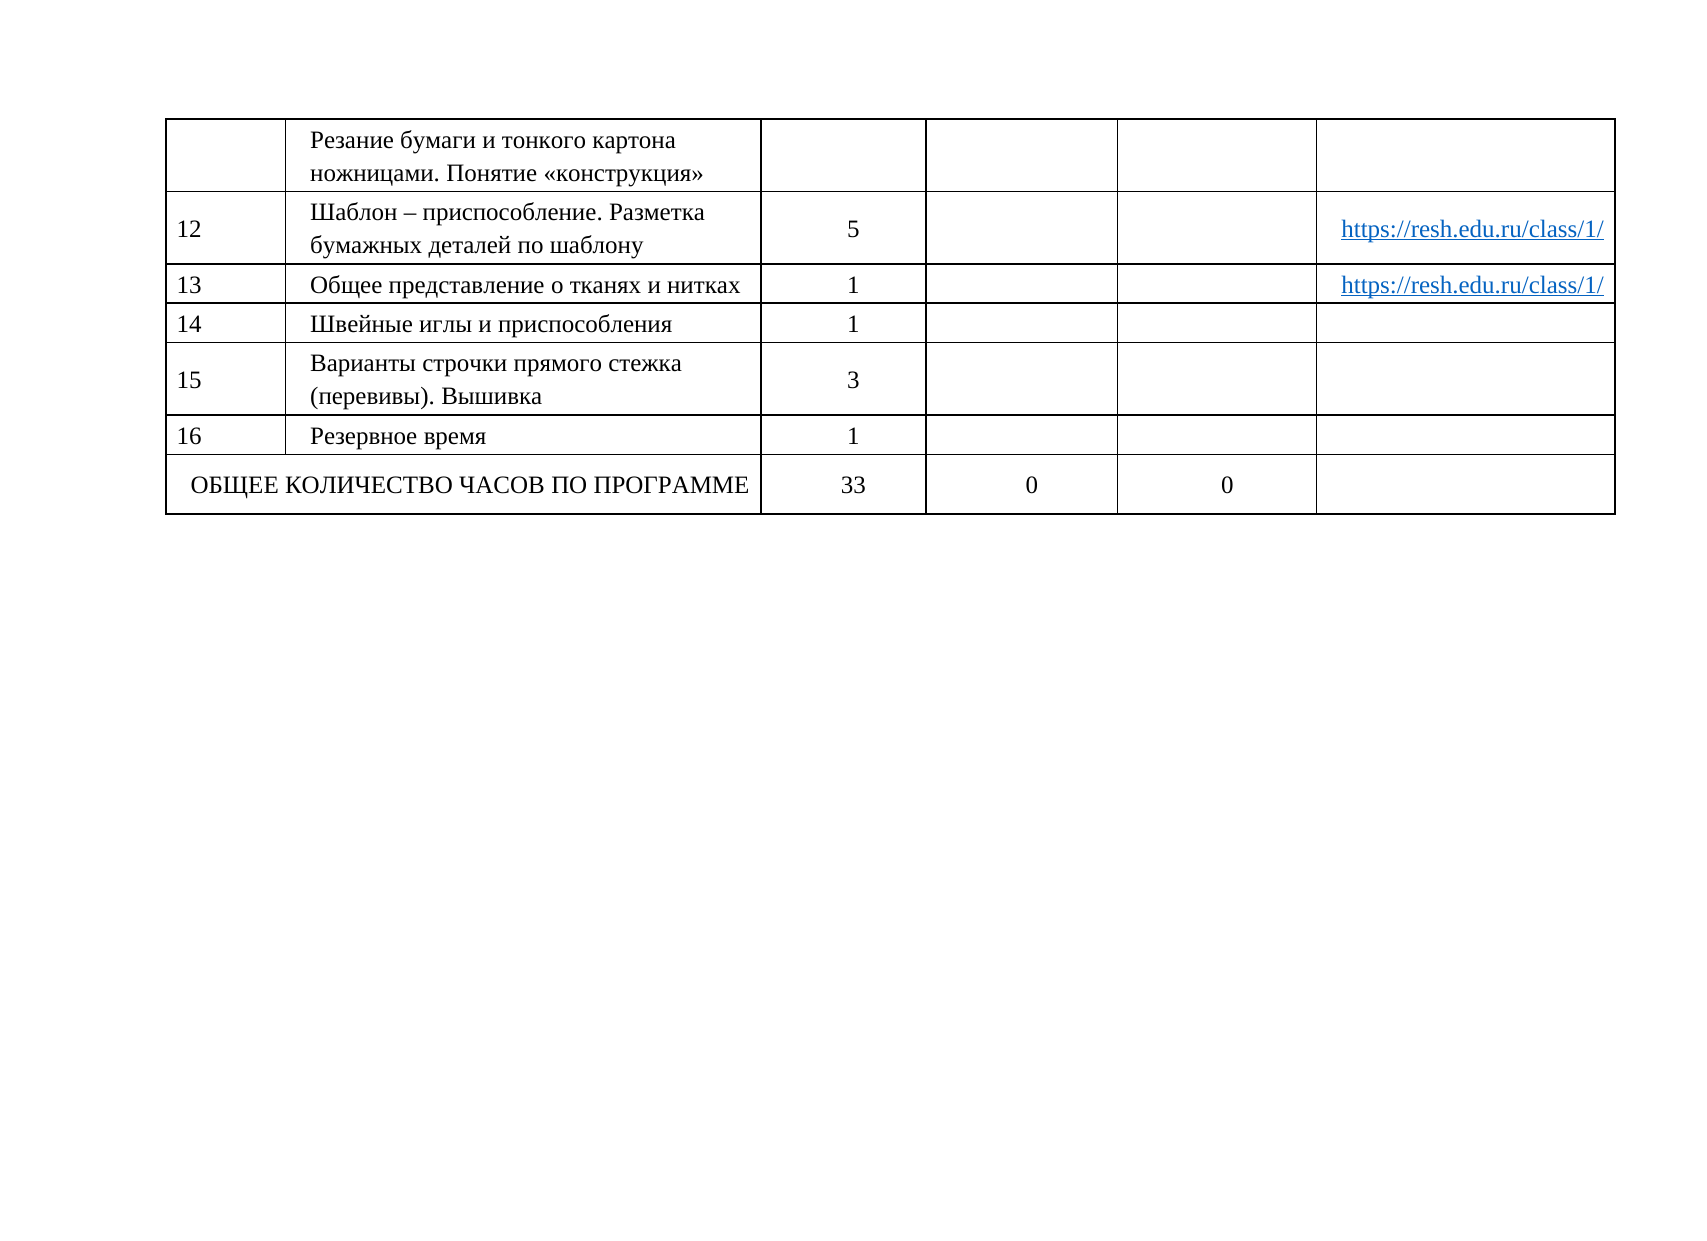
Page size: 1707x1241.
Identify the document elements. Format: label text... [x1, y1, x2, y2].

table_cell Шаблон – приспособление. Разметка бумажных деталей по шаблону [286, 192, 760, 263]
table_cell [927, 304, 1117, 342]
table_cell 15 [167, 343, 285, 414]
table_cell ОБЩЕЕ КОЛИЧЕСТВО ЧАСОВ ПО ПРОГРАММЕ [167, 455, 760, 513]
table_cell [927, 265, 1117, 302]
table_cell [286, 120, 760, 191]
table_cell 14 [167, 304, 285, 342]
table_cell [1317, 304, 1614, 342]
table_cell Общее представление о тканях и нитках [286, 265, 760, 302]
table_cell 0 [1118, 455, 1316, 513]
table_cell [927, 192, 1117, 263]
table_cell Варианты строчки прямого стежка (перевивы). Вышивка [286, 343, 760, 414]
table_cell [1317, 343, 1614, 414]
table_cell [1118, 416, 1316, 453]
table_cell 5 [762, 192, 925, 263]
table_cell 13 [167, 265, 285, 302]
table_cell 12 [167, 192, 285, 263]
table_cell [927, 120, 1117, 191]
table_cell [1118, 343, 1316, 414]
table_cell 3 [762, 343, 925, 414]
table_cell [927, 416, 1117, 453]
table_cell [1317, 455, 1614, 513]
table_cell 11 [167, 120, 285, 191]
table_cell 0 [927, 455, 1117, 513]
table_cell 1 [762, 416, 925, 453]
table_cell https://resh.edu.ru/class/1/ [1317, 192, 1614, 263]
table_cell [1317, 416, 1614, 453]
table_cell 33 [762, 455, 925, 513]
table_cell 1 [762, 265, 925, 302]
table_cell [1118, 120, 1316, 191]
table_cell [1118, 304, 1316, 342]
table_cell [1317, 120, 1614, 191]
table_cell https://resh.edu.ru/class/1/ [1317, 265, 1614, 302]
table_cell [1118, 265, 1316, 302]
table_cell [1118, 192, 1316, 263]
table_cell 1 [762, 304, 925, 342]
table_cell 16 [167, 416, 285, 453]
table_cell Швейные иглы и приспособления [286, 304, 760, 342]
table_cell Резервное время [286, 416, 760, 453]
table_cell [927, 343, 1117, 414]
table_cell 3 [762, 120, 925, 191]
